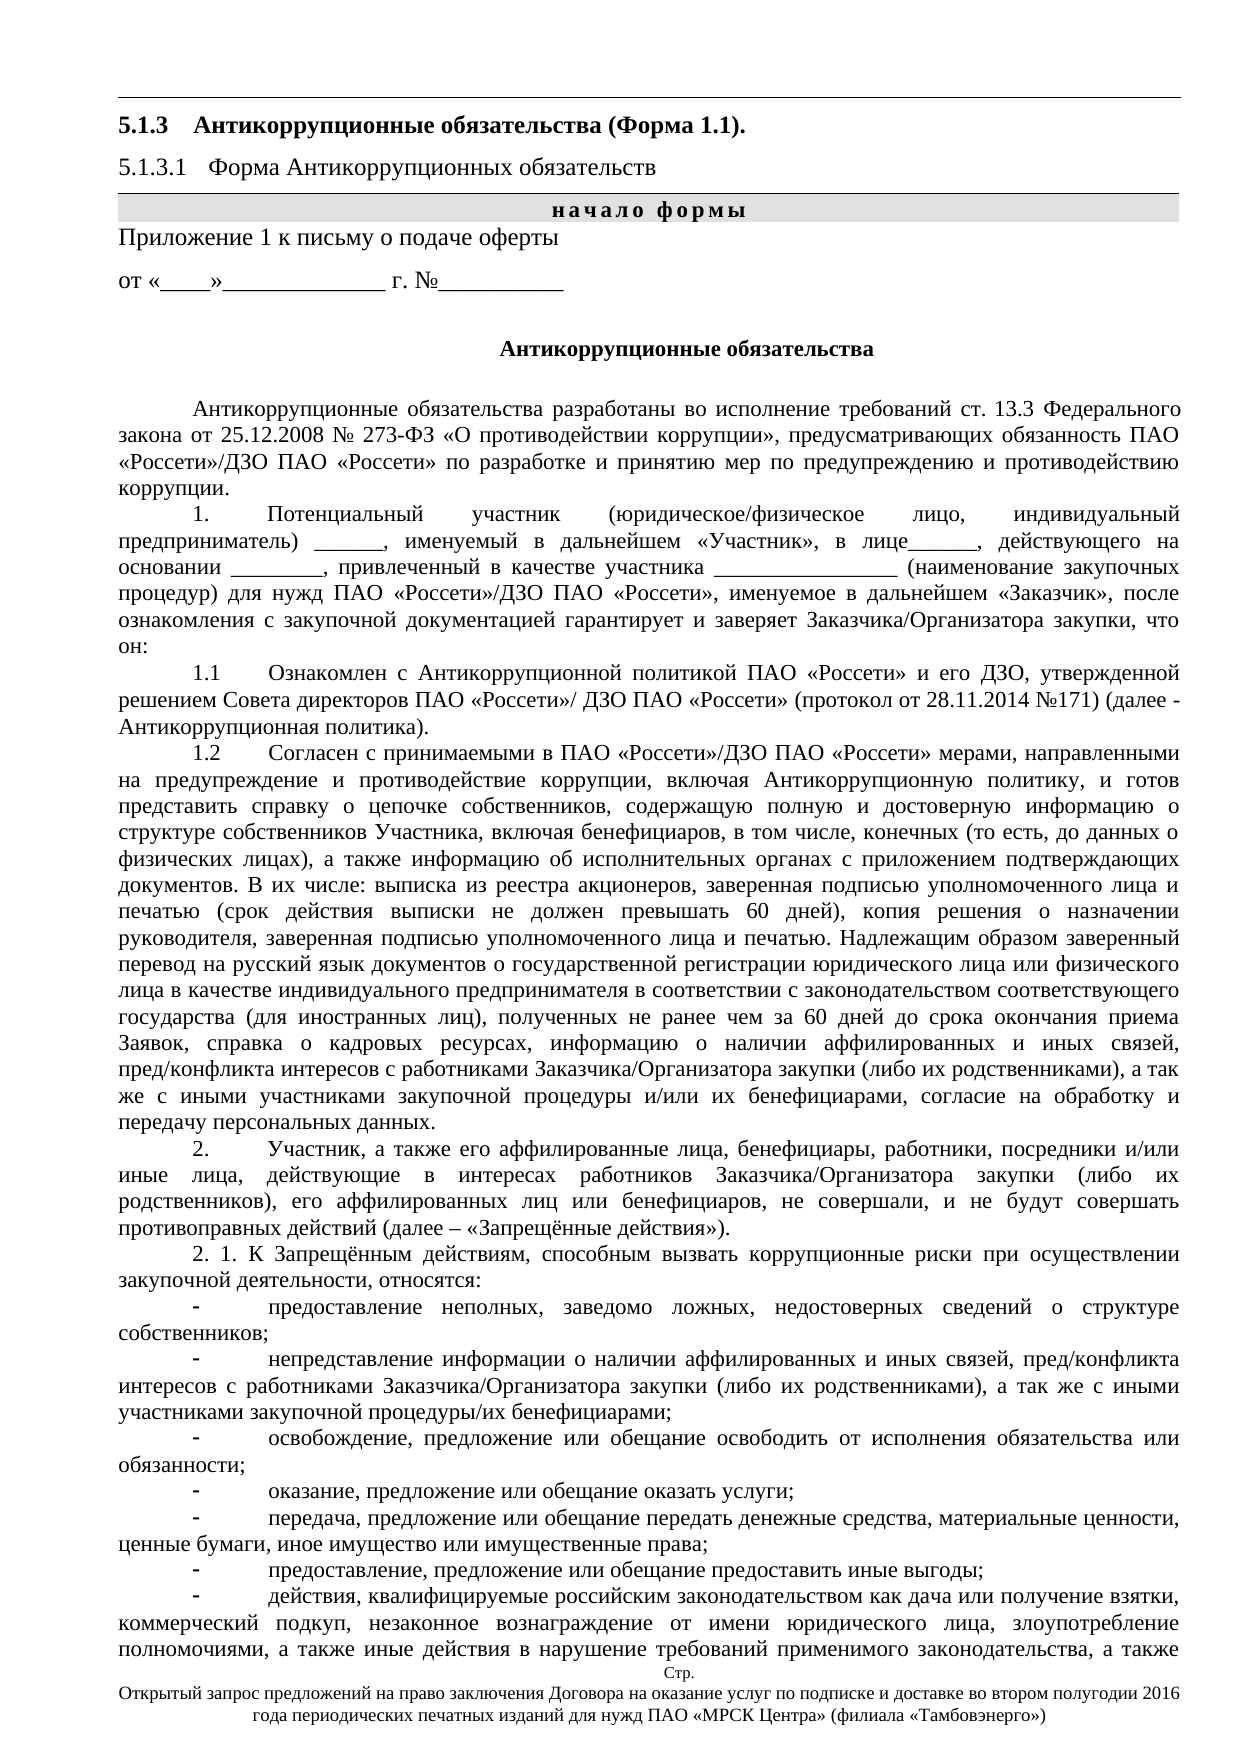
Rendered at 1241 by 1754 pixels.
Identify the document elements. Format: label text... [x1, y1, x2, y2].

text Антикоррупционные обязательства разработаны во исполнение требований ст. 13.3 Федерального закона от 25.12.2008 № 273-ФЗ «О противодействии коррупции», предусматривающих обязанность ПАО «Россети»/ДЗО ПАО «Россети» по разработке и принятию мер по предупреждению и противодействию коррупции. [118, 395, 1181, 500]
text 1.1 Ознакомлен с Антикоррупционной политикой ПАО «Россети» и его ДЗО, утвержденной решением Совета директоров ПАО «Россети»/ ДЗО ПАО «Россети» (протокол от 28.11.2014 №171) (далее - Антикоррупционная политика). [118, 658, 1181, 739]
text 2. 1. К Запрещённым действиям, способным вызвать коррупционные риски при осуществлении закупочной деятельности, относятся: [118, 1240, 1181, 1293]
list передача, предложение или обещание передать денежные средства, материальные ценности, ценные бумаги, иное имущество или имущественные права; [118, 1503, 1181, 1556]
list Согласен с принимаемыми в ПАО «Россети»/ДЗО ПАО «Россети» мерами, направленными на предупреждение и противодействие коррупции, включая Антикоррупционную политику, и готов представить справку о цепочке собственников, содержащую полную и достоверную информацию о структуре собственников Участника, включая бенефициаров, в том числе, конечных (то есть, до данных о физических лицах), а также информацию об исполнительных органах с приложением подтверждающих документов. В их числе: выписка из реестра акционеров, заверенная подписью уполномоченного лица и печатью (срок действия выписки не должен превышать 60 дней), копия решения о назначении руководителя, заверенная подписью уполномоченного лица и печатью. Надлежащим образом заверенный перевод на русский язык документов о государственной регистрации юридического лица или физического лица в качестве индивидуального предпринимателя в соответствии с законодательством соответствующего государства (для иностранных лиц), полученных не ранее чем за 60 дней до срока окончания приема Заявок, справка о кадровых ресурсах, информацию о наличии аффилированных и иных связей, пред/конфликта интересов с работниками Заказчика/Организатора закупки (либо их родственниками), а так же с иными участниками закупочной процедуры и/или их бенефициарами, согласие на обработку и передачу персональных данных. [118, 739, 1181, 1134]
subtitle Антикоррупционные обязательства (Форма 1.1). [118, 111, 1181, 139]
text от «____»_____________ г. №__________ [118, 266, 1181, 294]
subtitle Форма Антикоррупционных обязательств [118, 152, 1181, 181]
text Приложение 1 к письму о подаче оферты [118, 222, 1181, 251]
list Потенциальный участник (юридическое/физическое лицо, индивидуальный предприниматель) ______, именуемый в дальнейшем «Участник», в лице______, действующего на основании ________, привлеченный в качестве участника ________________ (наименование закупочных процедур) для нужд ПАО «Россети»/ДЗО ПАО «Россети», именуемое в дальнейшем «Заказчик», после ознакомления с закупочной документацией гарантирует и заверяет Заказчика/Организатора закупки, что он: [118, 500, 1181, 658]
text начало формы [118, 194, 1179, 222]
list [118, 1583, 1181, 1662]
list оказание, предложение или обещание оказать услуги; [118, 1477, 1181, 1503]
list освобождение, предложение или обещание освободить от исполнения обязательства или обязанности; [118, 1424, 1181, 1477]
list предоставление, предложение или обещание предоставить иные выгоды; [118, 1556, 1181, 1583]
list предоставление неполных, заведомо ложных, недостоверных сведений о структуре собственников; [118, 1293, 1181, 1345]
list непредставление информации о наличии аффилированных и иных связей, пред/конфликта интересов с работниками Заказчика/Организатора закупки (либо их родственниками), а так же с иными участниками закупочной процедуры/их бенефициарами; [118, 1345, 1181, 1424]
text Антикоррупционные обязательства [118, 335, 1181, 361]
list Участник, а также его аффилированные лица, бенефициары, работники, посредники и/или иные лица, действующие в интересах работников Заказчика/Организатора закупки (либо их родственников), его аффилированных лиц или бенефициаров, не совершали, и не будут совершать противоправных действий (далее – «Запрещённые действия»). [118, 1134, 1181, 1240]
